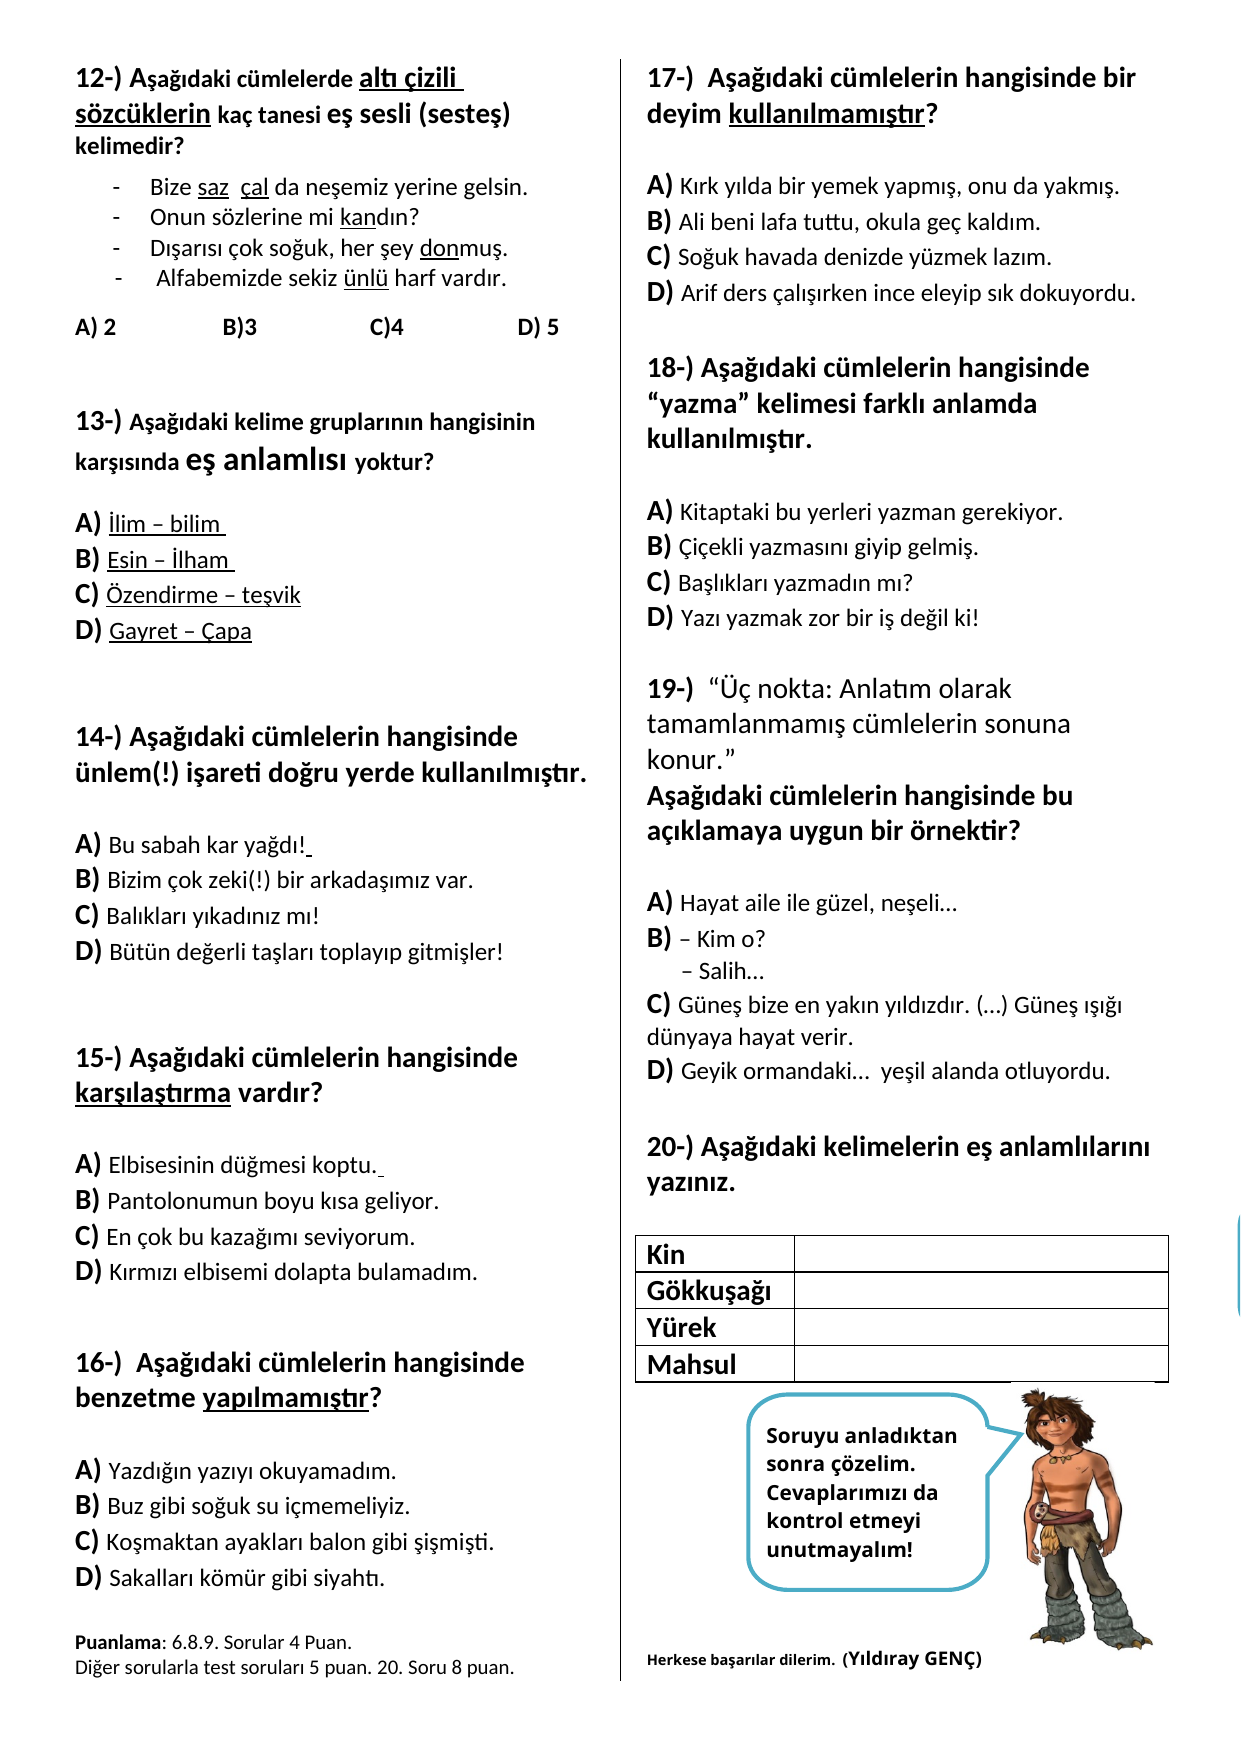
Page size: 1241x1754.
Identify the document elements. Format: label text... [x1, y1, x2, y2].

text - Alfabemizde sekiz ünlü harf vardır. [75, 263, 593, 293]
text D) Kırmızı elbisemi dolapta bulamadım. [75, 1252, 593, 1288]
text 20-) Aşağıdaki kelimelerin eş anlamlılarını yazınız. [647, 1128, 1165, 1199]
picture [1011, 1382, 1155, 1654]
text Herkese başarılar dilerim. (Yıldıray GENÇ) [647, 1646, 1165, 1671]
text A) Kırk yılda bir yemek yapmış, onu da yakmış. [647, 166, 1165, 202]
table_cell [795, 1273, 1168, 1308]
table_cell Yürek [636, 1309, 794, 1345]
text B) – Kim o? [647, 919, 1165, 955]
text 18-) Aşağıdaki cümlelerin hangisinde “yazma” kelimesi farklı anlamda kullanılmıştır. [647, 349, 1165, 456]
table_cell [795, 1346, 1168, 1381]
text A) Kitaptaki bu yerleri yazman gerekiyor. [647, 492, 1165, 527]
text 12-) Aşağıdaki cümlelerde altı çizili sözcüklerin kaç tanesi eş sesli (sesteş) kelimedir? [75, 59, 593, 161]
text A) Yazdığın yazıyı okuyamadım. [75, 1451, 593, 1486]
table_header [795, 1236, 1168, 1271]
text A) Elbisesinin düğmesi koptu. [75, 1146, 593, 1181]
text A) Hayat aile ile güzel, neşeli… [647, 883, 1165, 919]
text Diğer sorularla test soruları 5 puan. 20. Soru 8 puan. [75, 1654, 593, 1680]
text B) Esin – İlham [75, 540, 593, 576]
table_cell [795, 1309, 1168, 1345]
text 15-) Aşağıdaki cümlelerin hangisinde karşılaştırma vardır? [75, 1039, 593, 1110]
text D) Arif ders çalışırken ince eleyip sık dokuyordu. [647, 273, 1165, 308]
text C) Koşmaktan ayakları balon gibi şişmişti. [75, 1522, 593, 1558]
text Puanlama: 6.8.9. Sorular 4 Puan. [75, 1629, 593, 1654]
text B) Pantolonumun boyu kısa geliyor. [75, 1181, 593, 1217]
list Bize saz çal da neşemiz yerine gelsin. [112, 171, 593, 202]
text D) Gayret – Çapa [75, 611, 593, 647]
text – Salih… [647, 955, 1165, 985]
text 14-) Aşağıdaki cümlelerin hangisinde ünlem(!) işareti doğru yerde kullanılmıştır. [75, 718, 593, 789]
text D) Geyik ormandaki… yeşil alanda otluyordu. [647, 1051, 1165, 1087]
text C) En çok bu kazağımı seviyorum. [75, 1217, 593, 1252]
text C) Güneş bize en yakın yıldızdır. (…) Güneş ışığı dünyaya hayat verir. [647, 985, 1165, 1051]
list Onun sözlerine mi kandın? [112, 202, 593, 232]
text C) Özendirme – teşvik [75, 576, 593, 611]
text D) Sakalları kömür gibi siyahtı. [75, 1558, 593, 1593]
text A) 2 B)3 C)4 D) 5 [75, 311, 593, 341]
text B) Çiçekli yazmasını giyip gelmiş. [647, 527, 1165, 563]
text 13-) Aşağıdaki kelime gruplarının hangisinin karşısında eş anlamlısı yoktur? [75, 402, 593, 479]
text B) Buz gibi soğuk su içmemeliyiz. [75, 1486, 593, 1522]
text 16-) Aşağıdaki cümlelerin hangisinde benzetme yapılmamıştır? [75, 1344, 593, 1415]
text B) Bizim çok zeki(!) bir arkadaşımız var. [75, 861, 593, 896]
text 19-) “Üç nokta: Anlatım olarak tamamlanmamış cümlelerin sonuna konur.” [647, 670, 1165, 777]
text C) Soğuk havada denizde yüzmek lazım. [647, 237, 1165, 273]
table_cell Mahsul [636, 1346, 794, 1381]
text 17-) Aşağıdaki cümlelerin hangisinde bir deyim kullanılmamıştır? [647, 59, 1165, 130]
text A) Bu sabah kar yağdı! [75, 825, 593, 861]
text D) Bütün değerli taşları toplayıp gitmişler! [75, 932, 593, 967]
text Aşağıdaki cümlelerin hangisinde bu açıklamaya uygun bir örnektir? [647, 777, 1165, 848]
text C) Başlıkları yazmadın mı? [647, 563, 1165, 598]
list Dışarısı çok soğuk, her şey donmuş. [112, 232, 593, 263]
text C) Balıkları yıkadınız mı! [75, 896, 593, 932]
text D) Yazı yazmak zor bir iş değil ki! [647, 598, 1165, 634]
table_cell Gökkuşağı [636, 1273, 794, 1308]
text A) İlim – bilim [75, 504, 593, 540]
text B) Ali beni lafa tuttu, okula geç kaldım. [647, 202, 1165, 237]
table_header Kin [636, 1236, 794, 1271]
